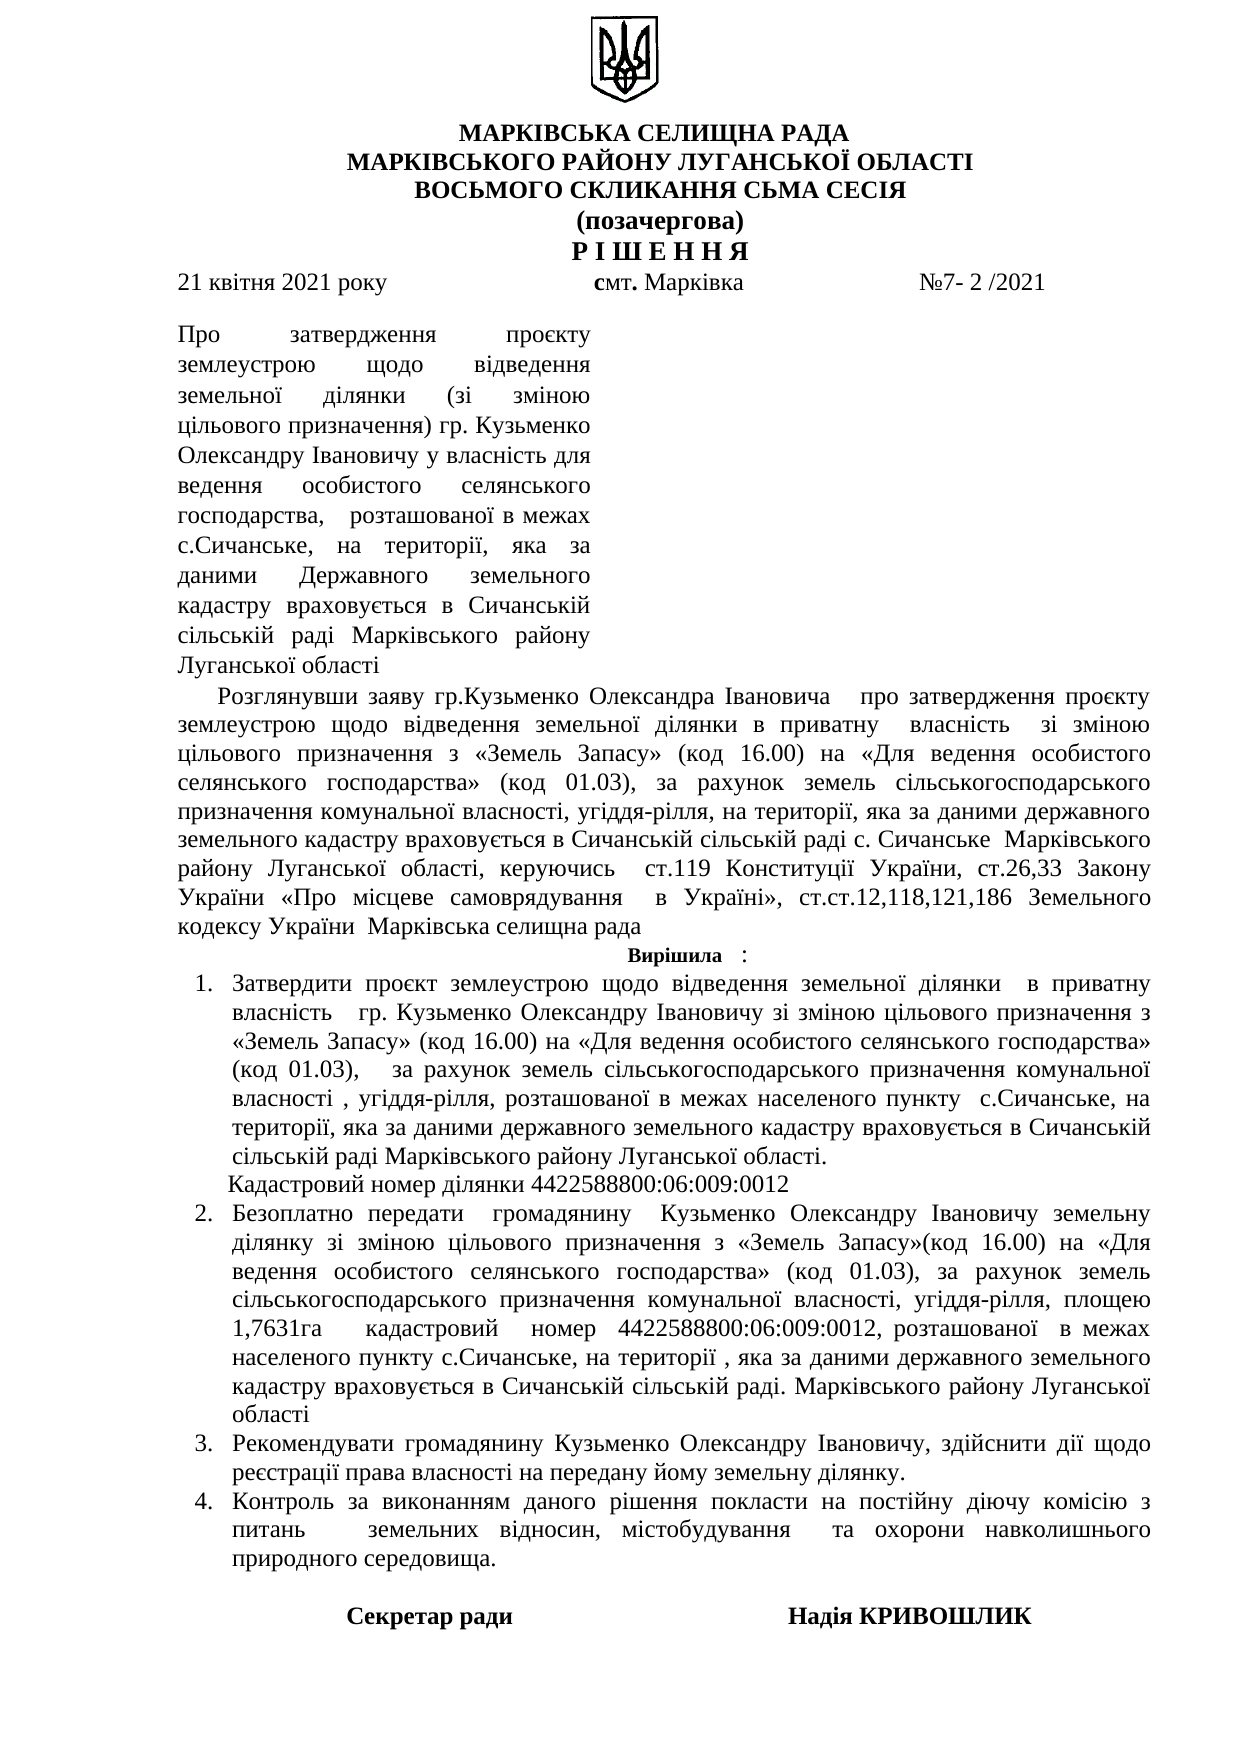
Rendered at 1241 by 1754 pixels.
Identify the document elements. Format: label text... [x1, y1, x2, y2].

subtitle МАРКІВСЬКОГО РАЙОНУ ЛУГАНСЬКОЇ ОБЛАСТІ [177, 147, 1143, 176]
list Затвердити проєкт землеустрою щодо відведення земельної ділянки в приватну власність гр. Кузьменко Олександру Івановичу зі зміною цільового призначення з «Земель Запасу» (код 16.00) на «Для ведення особистого селянського господарства» (код 01.03), за рахунок земель сільськогосподарського призначення комунальної власності , угіддя-рілля, розташованої в межах населеного пункту с.Сичанське, на території, яка за даними державного земельного кадастру враховується в Сичанській сільській раді Марківського району Луганської області. [194, 968, 1152, 1169]
list Рекомендувати громадянину Кузьменко Олександру Івановичу, здійснити дії щодо реєстрації права власності на передану йому земельну ділянку. [194, 1428, 1152, 1486]
text Розглянувши заяву гр.Кузьменко Олександра Івановича про затвердження проєкту землеустрою щодо відведення земельної ділянки в приватну власність зі зміною цільового призначення з «Земель Запасу» (код 16.00) на «Для ведення особистого селянського господарства» (код 01.03), за рахунок земель сільськогосподарського призначення комунальної власності, угіддя-рілля, на території, яка за даними державного земельного кадастру враховується в Сичанській сільській раді с. Сичанське Марківського району Луганської області, керуючись ст.119 Конституції України, ст.26,33 Закону України «Про місцеве самоврядування в Україні», ст.ст.12,118,121,186 Земельного кодексу України Марківська селищна рада [177, 681, 1152, 939]
list Контроль за виконанням даного рішення покласти на постійну діючу комісію з питань земельних відносин, містобудування та охорони навколишнього природного середовища. [194, 1486, 1152, 1572]
text 21 квітня 2021 року смт. Марківка №7- 2 /2021 [177, 267, 1143, 295]
text ВОСЬМОГО СКЛИКАННЯ СЬМА СЕСІЯ [177, 176, 1143, 204]
text (позачергова) [177, 204, 1143, 236]
text Р І Ш Е Н Н Я [177, 236, 1143, 267]
text Кадастровий номер ділянки 4422588800:06:009:0012 [177, 1169, 1152, 1198]
list Безоплатно передати громадянину Кузьменко Олександру Івановичу земельну ділянку зі зміною цільового призначення з «Земель Запасу»(код 16.00) на «Для ведення особистого селянського господарства» (код 01.03), за рахунок земель сільськогосподарського призначення комунальної власності, угіддя-рілля, площею 1,7631га кадастровий номер 4422588800:06:009:0012, розташованої в межах населеного пункту с.Сичанське, на території , яка за даними державного земельного кадастру враховується в Сичанській сільській раді. Марківського району Луганської області [194, 1198, 1152, 1428]
table_header Про затвердження проєкту землеустрою щодо відведення земельної ділянки (зі зміною цільового призначення) гр. Кузьменко Олександру Івановичу у власність для ведення особистого селянського господарства, розташованої в межах с.Сичанське, на території, яка за даними Державного земельного кадастру враховується в Сичанській сільській раді Марківського району Луганської області [166, 320, 788, 681]
picture [591, 16, 659, 103]
text МАРКІВСЬКА СЕЛИЩНА РАДА [177, 118, 1152, 147]
text Вирішила : [177, 939, 1152, 968]
text Секретар ради Надія КРИВОШЛИК [177, 1601, 1152, 1629]
